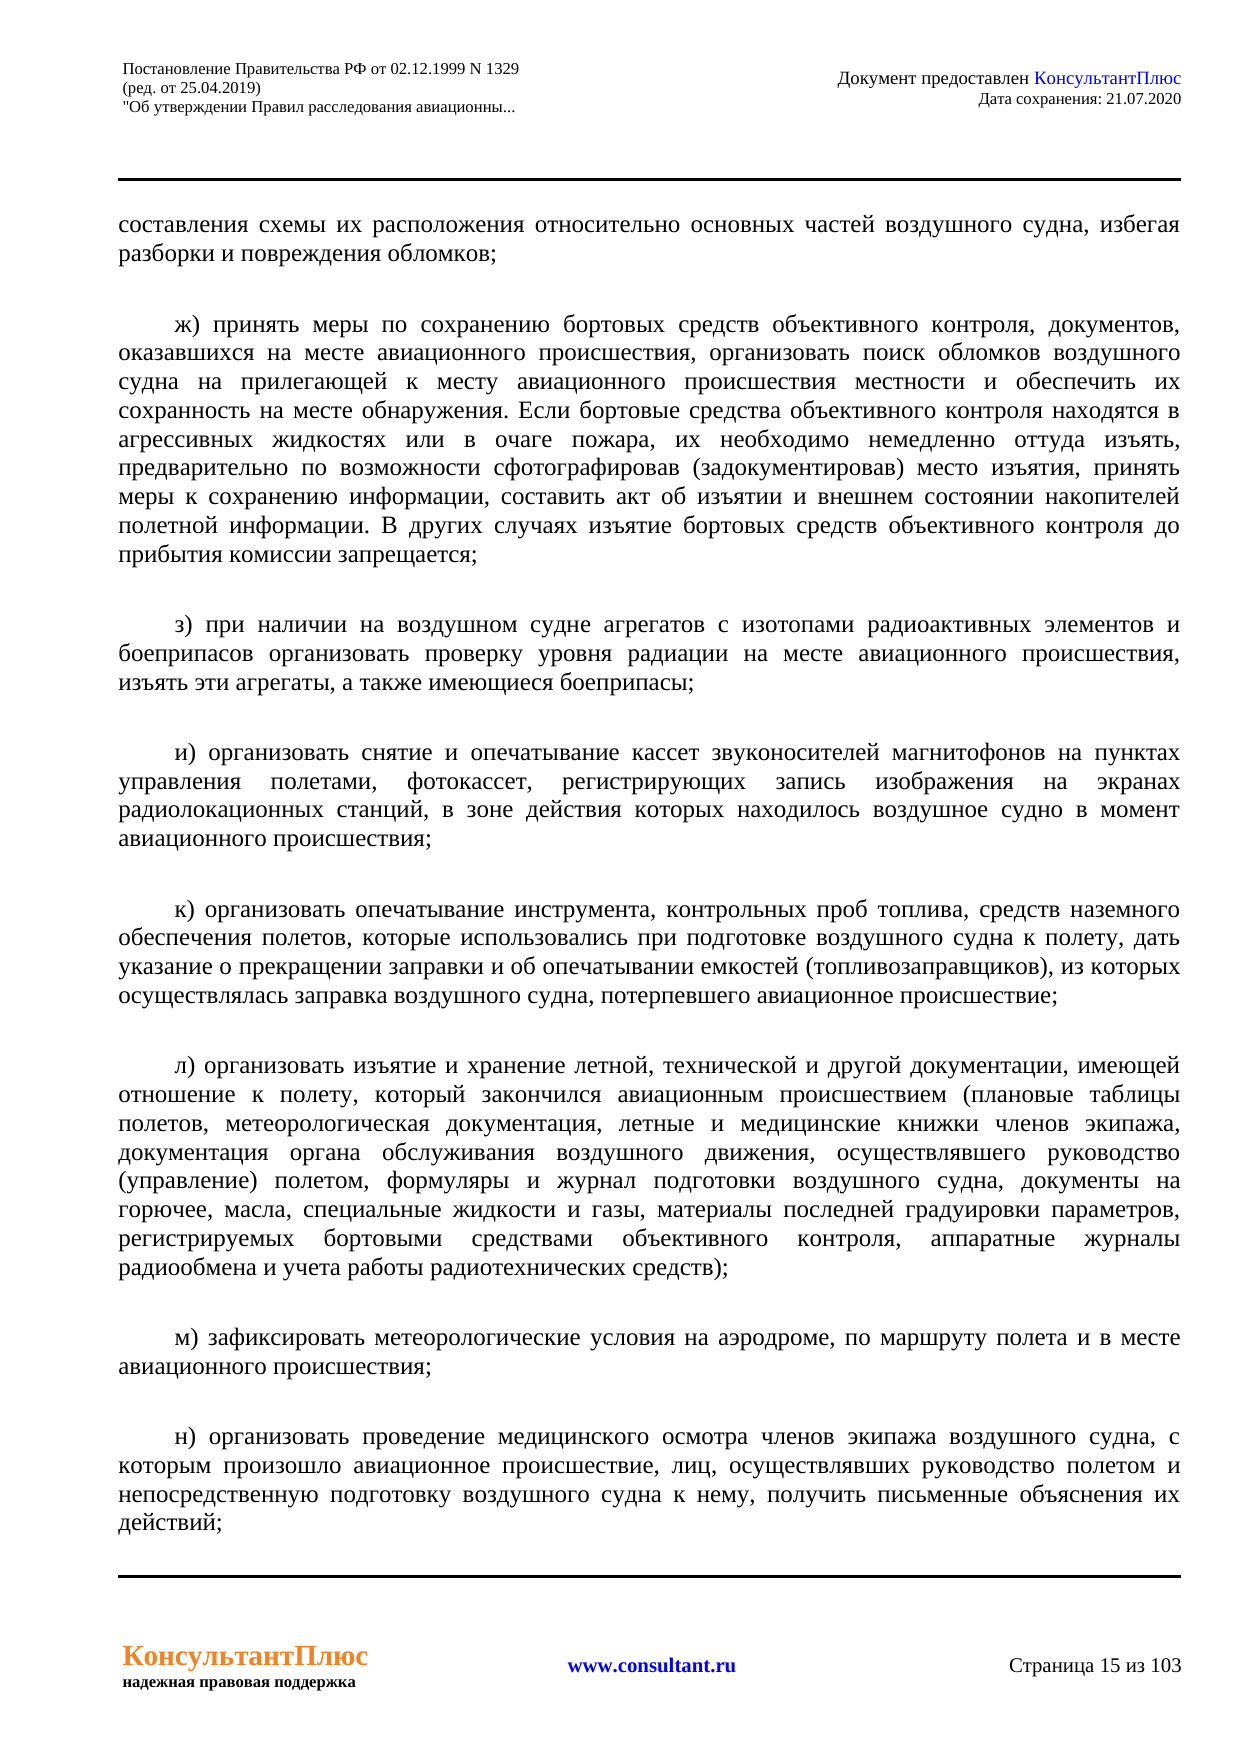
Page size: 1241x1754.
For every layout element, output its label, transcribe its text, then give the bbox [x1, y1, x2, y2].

text н) организовать проведение медицинского осмотра членов экипажа воздушного судна, с которым произошло авиационное происшествие, лиц, осуществлявших руководство полетом и непосредственную подготовку воздушного судна к нему, получить письменные объяснения их действий; [118, 1421, 1181, 1536]
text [118, 209, 1181, 267]
text з) при наличии на воздушном судне агрегатов с изотопами радиоактивных элементов и боеприпасов организовать проверку уровня радиации на месте авиационного происшествия, изъять эти агрегаты, а также имеющиеся боеприпасы; [118, 609, 1181, 695]
text м) зафиксировать метеорологические условия на аэродроме, по маршруту полета и в месте авиационного происшествия; [118, 1322, 1181, 1379]
text и) организовать снятие и опечатывание кассет звуконосителей магнитофонов на пунктах управления полетами, фотокассет, регистрирующих запись изображения на экранах радиолокационных станций, в зоне действия которых находилось воздушное судно в момент авиационного происшествия; [118, 737, 1181, 852]
text к) организовать опечатывание инструмента, контрольных проб топлива, средств наземного обеспечения полетов, которые использовались при подготовке воздушного судна к полету, дать указание о прекращении заправки и об опечатывании емкостей (топливозаправщиков), из которых осуществлялась заправка воздушного судна, потерпевшего авиационное происшествие; [118, 894, 1181, 1009]
text л) организовать изъятие и хранение летной, технической и другой документации, имеющей отношение к полету, который закончился авиационным происшествием (плановые таблицы полетов, метеорологическая документация, летные и медицинские книжки членов экипажа, документация органа обслуживания воздушного движения, осуществлявшего руководство (управление) полетом, формуляры и журнал подготовки воздушного судна, документы на горючее, масла, специальные жидкости и газы, материалы последней градуировки параметров, регистрируемых бортовыми средствами объективного контроля, аппаратные журналы радиообмена и учета работы радиотехнических средств); [118, 1050, 1181, 1280]
text ж) принять меры по сохранению бортовых средств объективного контроля, документов, оказавшихся на месте авиационного происшествия, организовать поиск обломков воздушного судна на прилегающей к месту авиационного происшествия местности и обеспечить их сохранность на месте обнаружения. Если бортовые средства объективного контроля находятся в агрессивных жидкостях или в очаге пожара, их необходимо немедленно оттуда изъять, предварительно по возможности сфотографировав (задокументировав) место изъятия, принять меры к сохранению информации, составить акт об изъятии и внешнем состоянии накопителей полетной информации. В других случаях изъятие бортовых средств объективного контроля до прибытия комиссии запрещается; [118, 309, 1181, 567]
